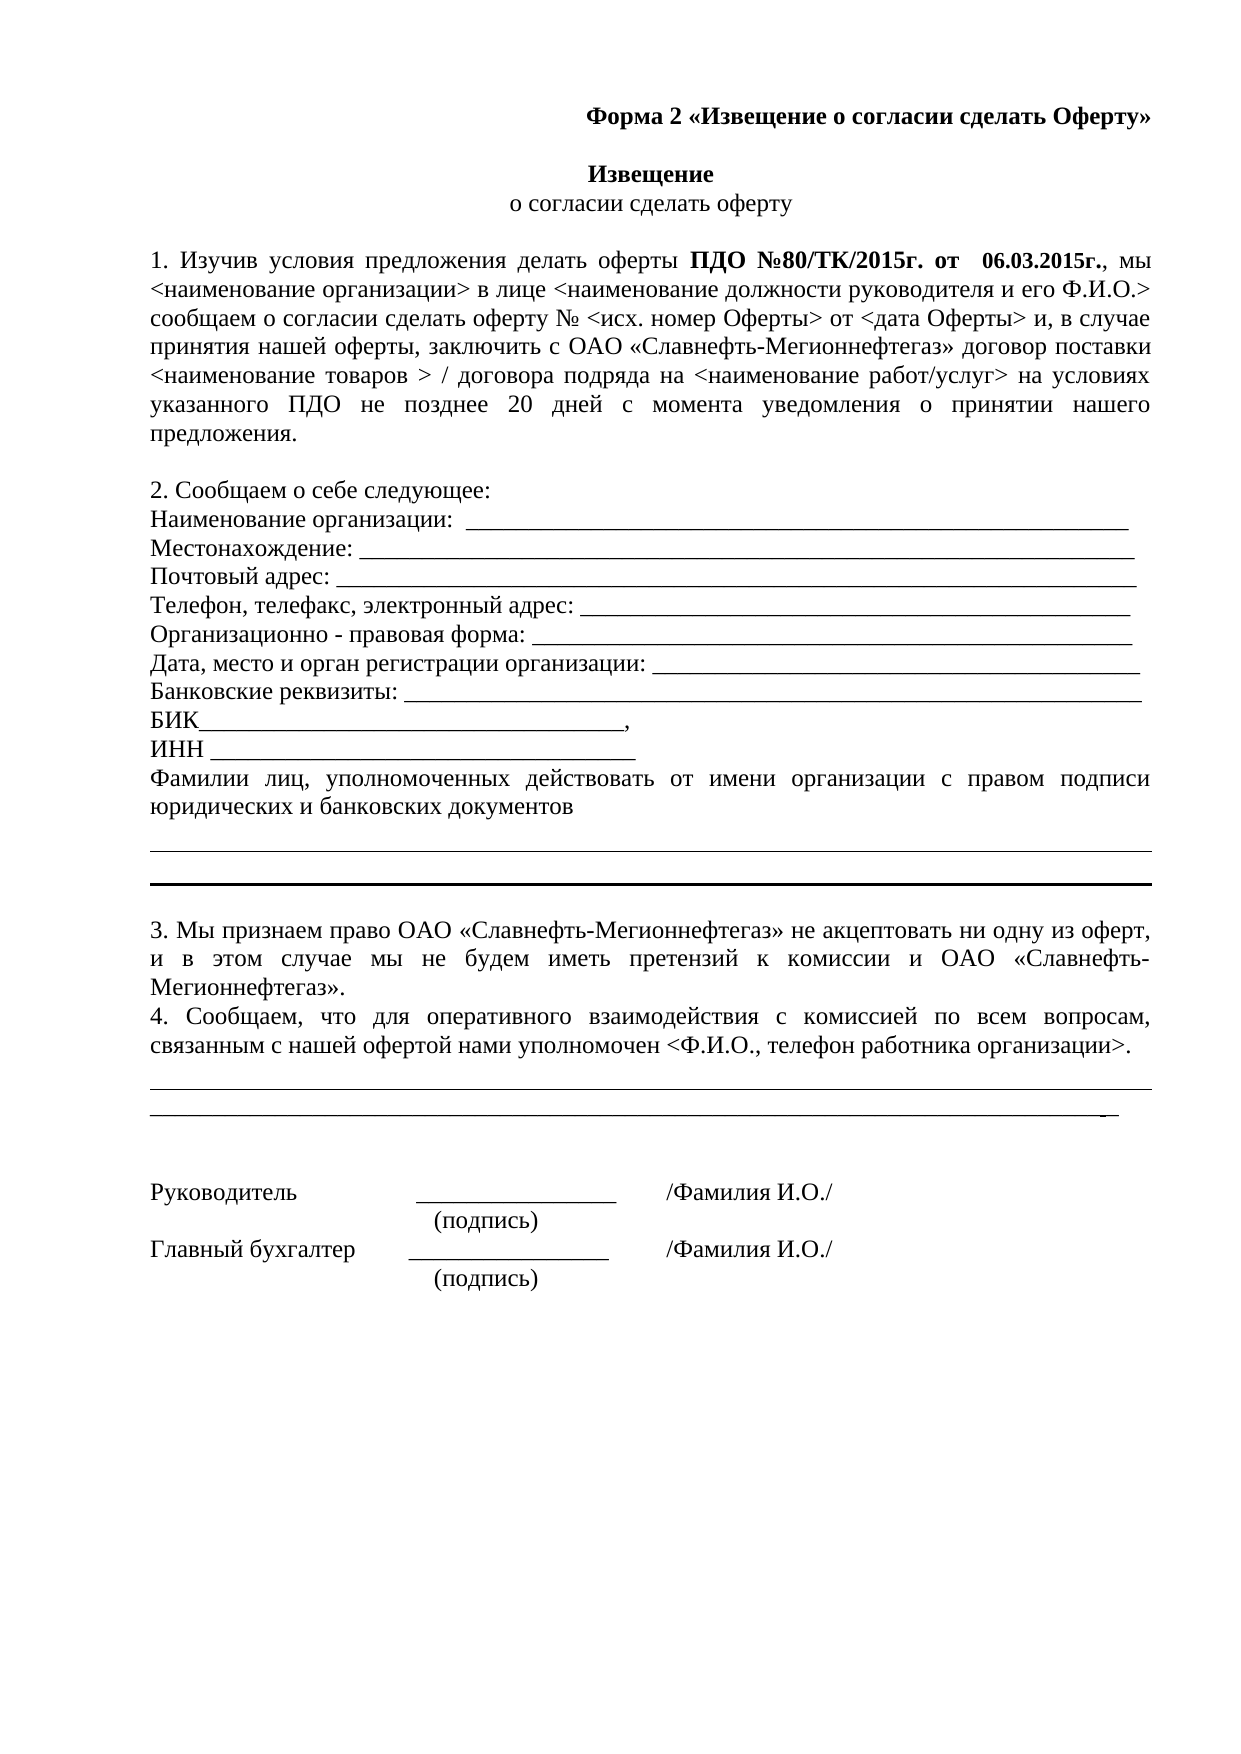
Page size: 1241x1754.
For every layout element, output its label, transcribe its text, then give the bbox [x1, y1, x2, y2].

text Наименование организации: _____________________________________________________ [150, 504, 1152, 533]
text Форма 2 «Извещение о согласии сделать Оферту» [150, 101, 1152, 130]
text 4. Сообщаем, что для оперативного взаимодействия с комиссией по всем вопросам, связанным с нашей офертой нами уполномочен <Ф.И.О., телефон работника организации>. [150, 1001, 1152, 1058]
text Телефон, телефакс, электронный адрес: ____________________________________________ [150, 590, 1152, 619]
text о согласии сделать оферту [150, 188, 1152, 216]
text Руководитель ________________ /Фамилия И.О./ [150, 1177, 1152, 1205]
text Фамилии лиц, уполномоченных действовать от имени организации с правом подписи юридических и банковских документов [150, 763, 1152, 820]
text Банковские реквизиты: ___________________________________________________________ [150, 676, 1152, 705]
text Почтовый адрес: ________________________________________________________________ [150, 561, 1152, 590]
text 2. Сообщаем о себе следующее: [150, 475, 1152, 504]
text Организационно - правовая форма: ________________________________________________ [150, 619, 1152, 648]
text (подпись) [150, 1263, 1152, 1292]
text Извещение [150, 159, 1152, 188]
text ИНН __________________________________ [150, 734, 1152, 763]
text 1. Изучив условия предложения делать оферты ПДО №80/ТК/2015г. от 06.03.2015г., мы <наименование организации> в лице <наименование должности руководителя и его Ф.И.О.> сообщаем о согласии сделать оферту № <исх. номер Оферты> от <дата Оферты> и, в случае принятия нашей оферты, заключить с ОАО «Славнефть-Мегионнефтегаз» договор поставки <наименование товаров > / договора подряда на <наименование работ/услуг> на условиях указанного ПДО не позднее 20 дней с момента уведомления о принятии нашего предложения. [150, 245, 1152, 446]
text (подпись) [150, 1205, 1152, 1234]
text БИК__________________________________, [150, 705, 1152, 734]
text 3. Мы признаем право ОАО «Славнефть-Мегионнефтегаз» не акцептовать ни одну из оферт, и в этом случае мы не будем иметь претензий к комиссии и ОАО «Славнефть-Мегионнефтегаз». [150, 915, 1152, 1001]
text Дата, место и орган регистрации организации: _______________________________________ [150, 648, 1152, 676]
text Главный бухгалтер ________________ /Фамилия И.О./ [150, 1234, 1152, 1263]
text ____________________________________________________________________________ _ [150, 1090, 1152, 1119]
text Местонахождение: ______________________________________________________________ [150, 533, 1152, 561]
